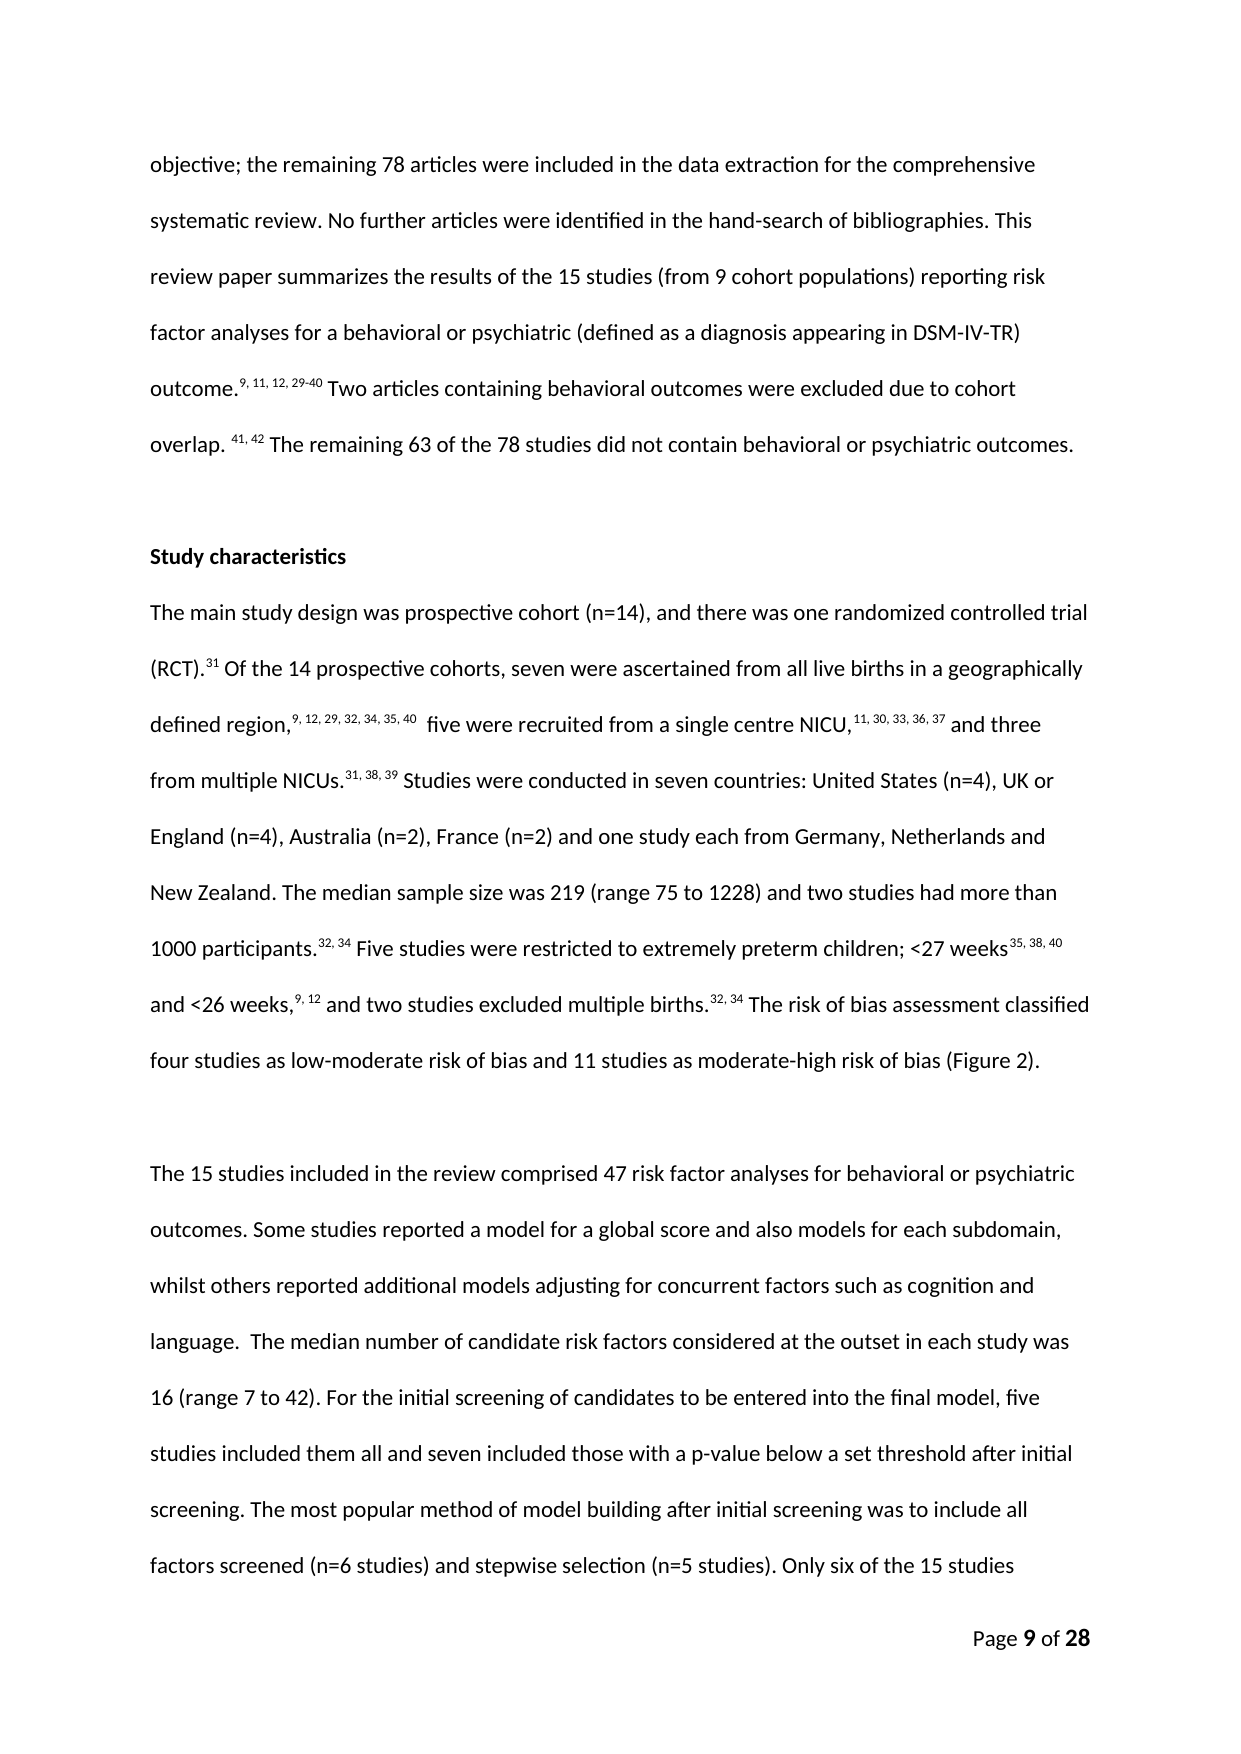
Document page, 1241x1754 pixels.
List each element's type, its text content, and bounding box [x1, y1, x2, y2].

text Study characteristics [150, 542, 1090, 570]
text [150, 1159, 1090, 1579]
text The main study design was prospective cohort (n=14), and there was one randomized controlled trial (RCT).31 Of the 14 prospective cohorts, seven were ascertained from all live births in a geographically defined region,9, 12, 29, 32, 34, 35, 40 five were recruited from a single centre NICU,11, 30, 33, 36, 37 and three from multiple NICUs.31, 38, 39 Studies were conducted in seven countries: United States (n=4), UK or England (n=4), Australia (n=2), France (n=2) and one study each from Germany, Netherlands and New Zealand. The median sample size was 219 (range 75 to 1228) and two studies had more than 1000 participants.32, 34 Five studies were restricted to extremely preterm children; <27 weeks35, 38, 40 and <26 weeks,9, 12 and two studies excluded multiple births.32, 34 The risk of bias assessment classified four studies as low-moderate risk of bias and 11 studies as moderate-high risk of bias (Figure 2). [150, 598, 1090, 1075]
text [150, 150, 1090, 458]
